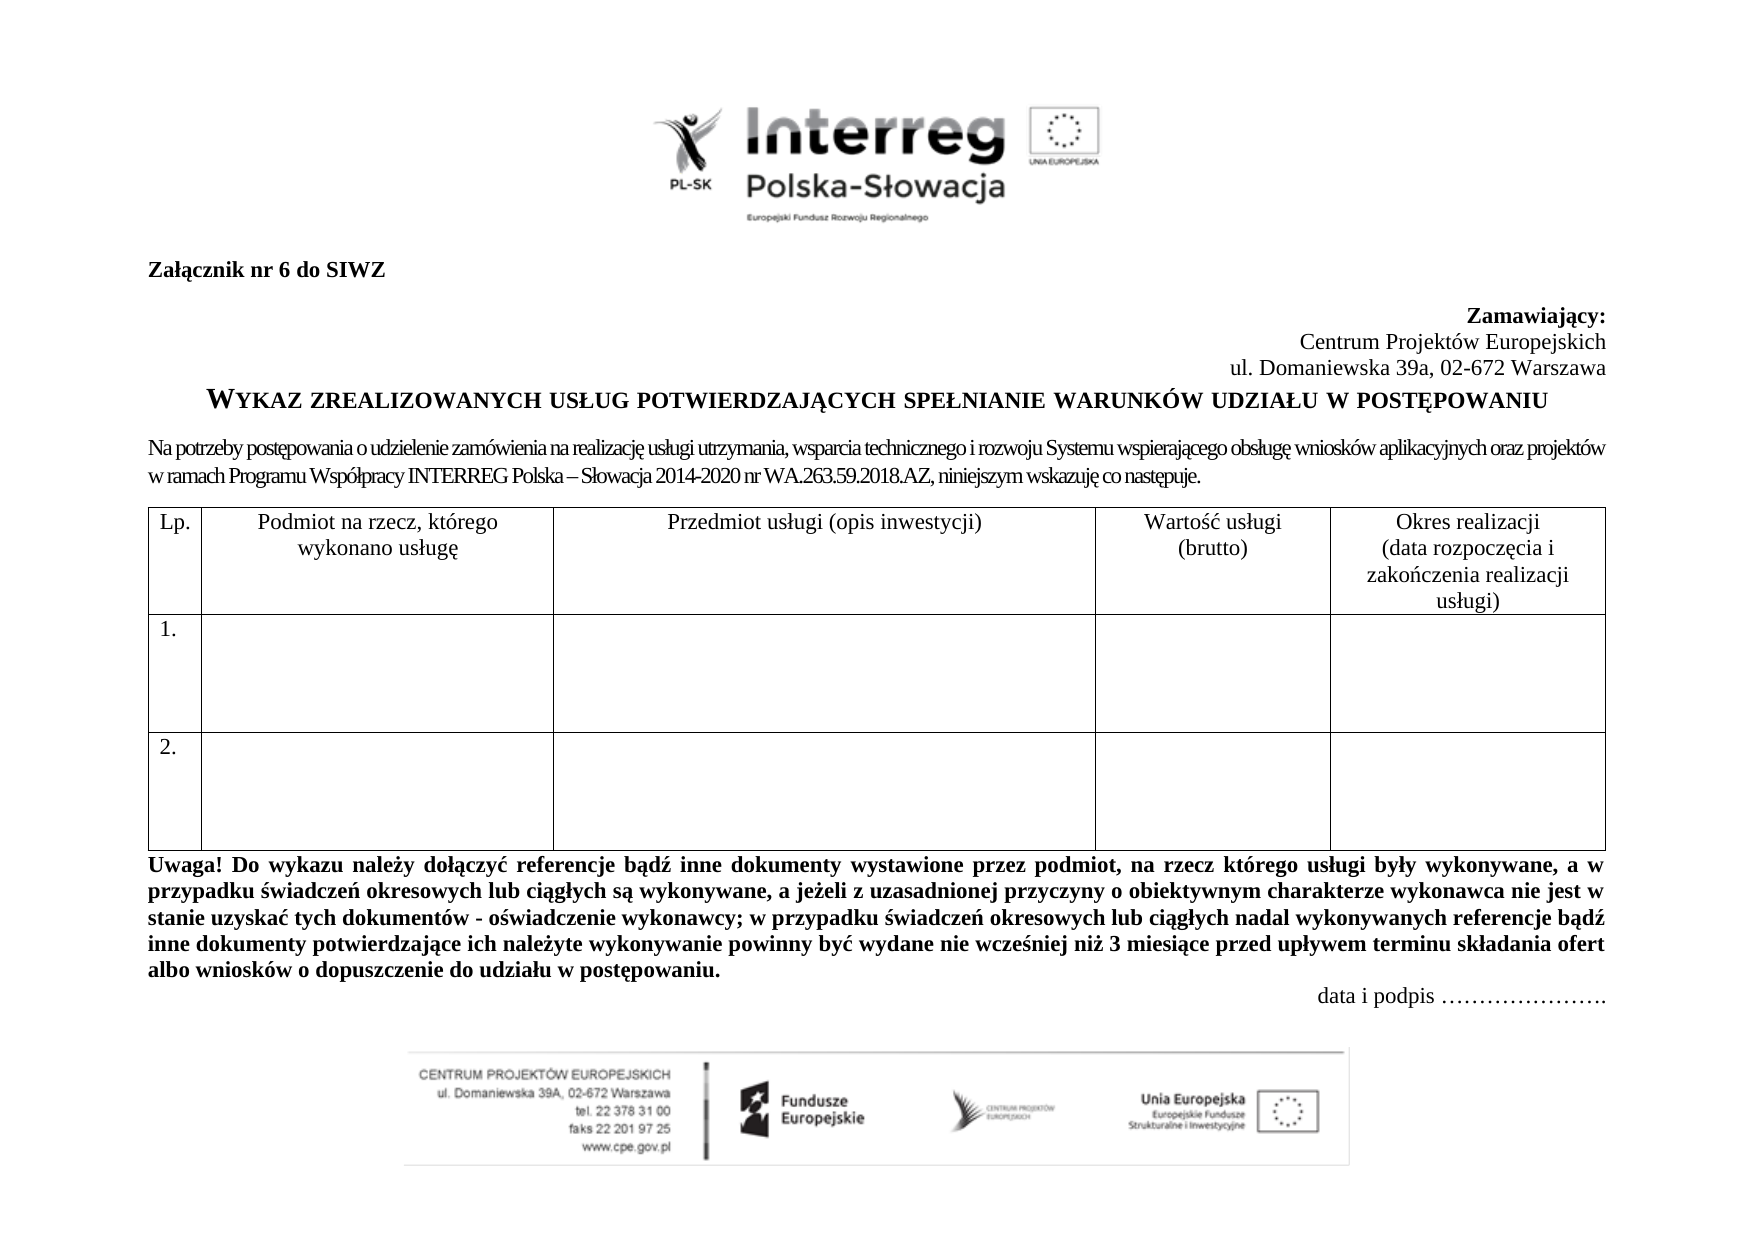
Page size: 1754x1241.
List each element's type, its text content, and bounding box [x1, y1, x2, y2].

text data i podpis …………………. [148, 983, 1606, 1009]
text ul. Domaniewska 39a, 02-672 Warszawa [148, 354, 1606, 381]
picture [619, 73, 1135, 257]
text Wykaz zrealizowanych usług potwierdzających spełnianie warunków udziału w postępowaniu [148, 381, 1606, 414]
text Uwaga! Do wykazu należy dołączyć referencje bądź inne dokumenty wystawione przez podmiot, na rzecz którego usługi były wykonywane, a w przypadku świadczeń okresowych lub ciągłych są wykonywane, a jeżeli z uzasadnionej przyczyny o obiektywnym charakterze wykonawca nie jest w stanie uzyskać tych dokumentów - oświadczenie wykonawcy; w przypadku świadczeń okresowych lub ciągłych nadal wykonywanych referencje bądź inne dokumenty potwierdzające ich należyte wykonywanie powinny być wydane nie wcześniej niż 3 miesiące przed upływem terminu składania ofert albo wniosków o dopuszczenie do udziału w postępowaniu. [148, 851, 1606, 983]
table_cell 1. [149, 615, 201, 732]
table_cell [202, 615, 553, 732]
table_header Podmiot na rzecz, którego wykonano usługę [202, 508, 553, 613]
table_cell [1096, 733, 1330, 850]
table_cell 2. [149, 733, 201, 850]
text Centrum Projektów Europejskich [148, 328, 1606, 354]
text Załącznik nr 6 do SIWZ [148, 257, 1606, 283]
table_cell [554, 615, 1095, 732]
table_cell [554, 733, 1095, 850]
table_cell [1331, 733, 1605, 850]
text Na potrzeby postępowania o udzielenie zamówienia na realizację usługi utrzymania, wsparcia technicznego i rozwoju Systemu wspierającego obsługę wniosków aplikacyjnych oraz projektów w ramach Programu Współpracy INTERREG Polska – Słowacja 2014-2020 nr WA.263.59.2018.AZ, niniejszym wskazuję co następuje. [148, 433, 1606, 488]
picture [403, 1047, 1351, 1167]
table_cell [1096, 615, 1330, 732]
table_header Lp. [149, 508, 201, 613]
text Zamawiający: [148, 302, 1606, 328]
table_header Przedmiot usługi (opis inwestycji) [554, 508, 1095, 613]
table_header Wartość usługi (brutto) [1096, 508, 1330, 613]
table_cell [202, 733, 553, 850]
table_header Okres realizacji (data rozpoczęcia i zakończenia realizacji usługi) [1331, 508, 1605, 613]
table_cell [1331, 615, 1605, 732]
